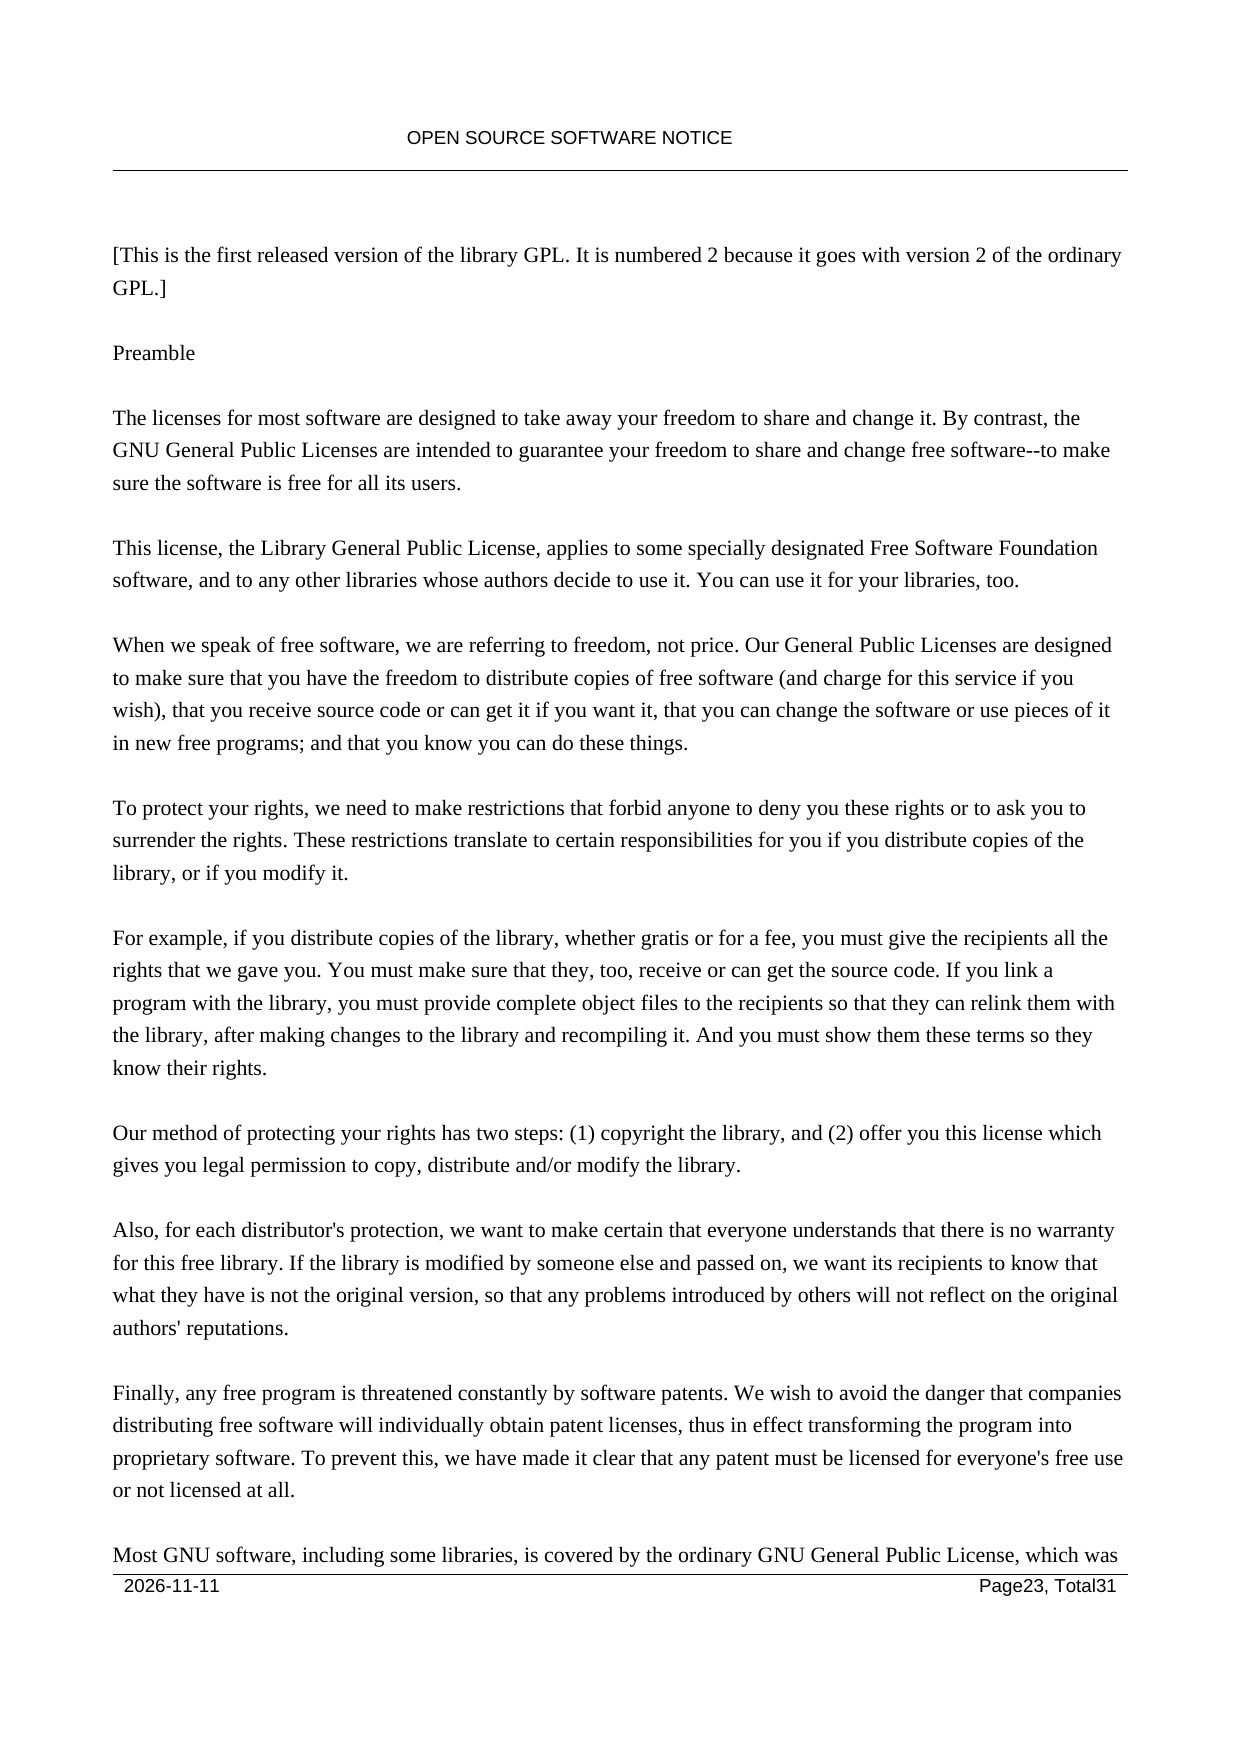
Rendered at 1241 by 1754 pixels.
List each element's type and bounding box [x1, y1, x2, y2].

text [112, 206, 1128, 1571]
